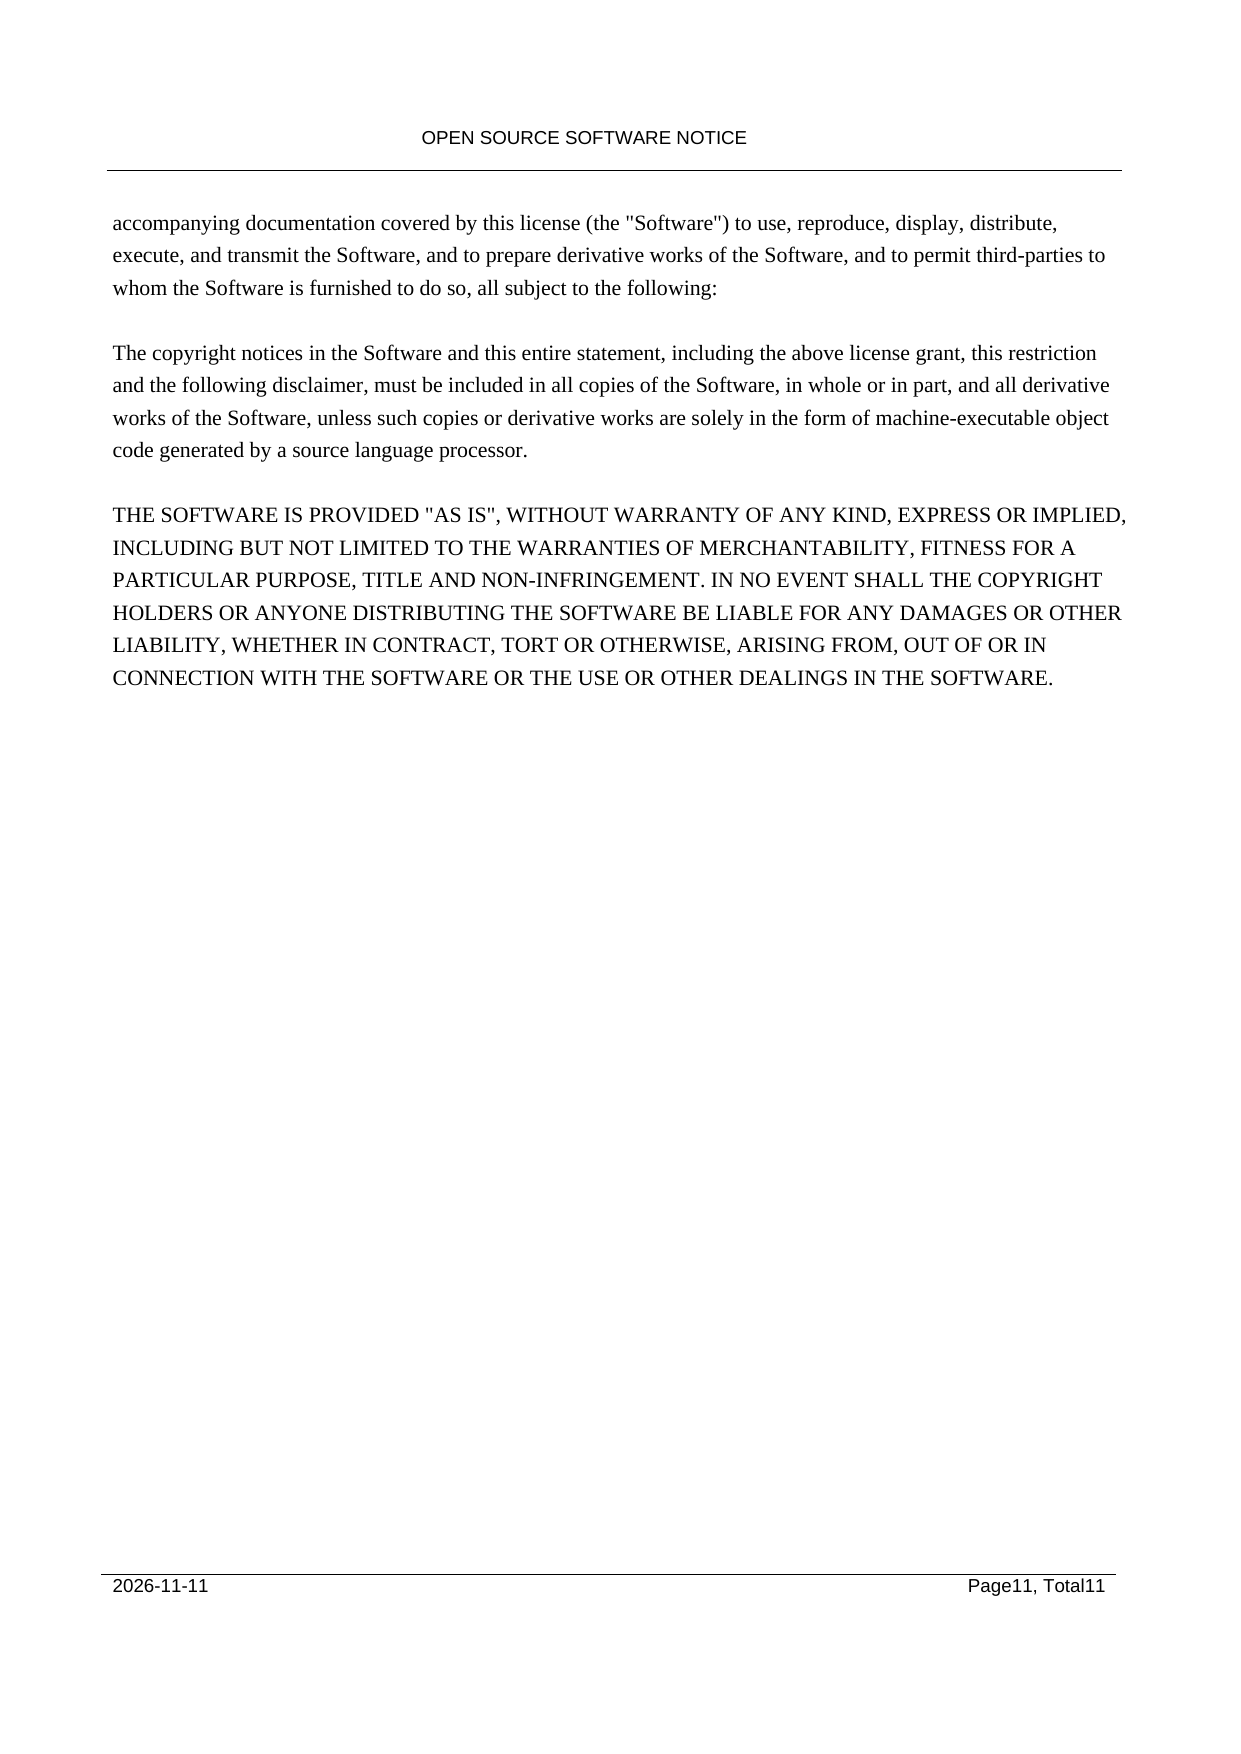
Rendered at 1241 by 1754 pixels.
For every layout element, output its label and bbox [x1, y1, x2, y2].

text [112, 206, 1128, 694]
